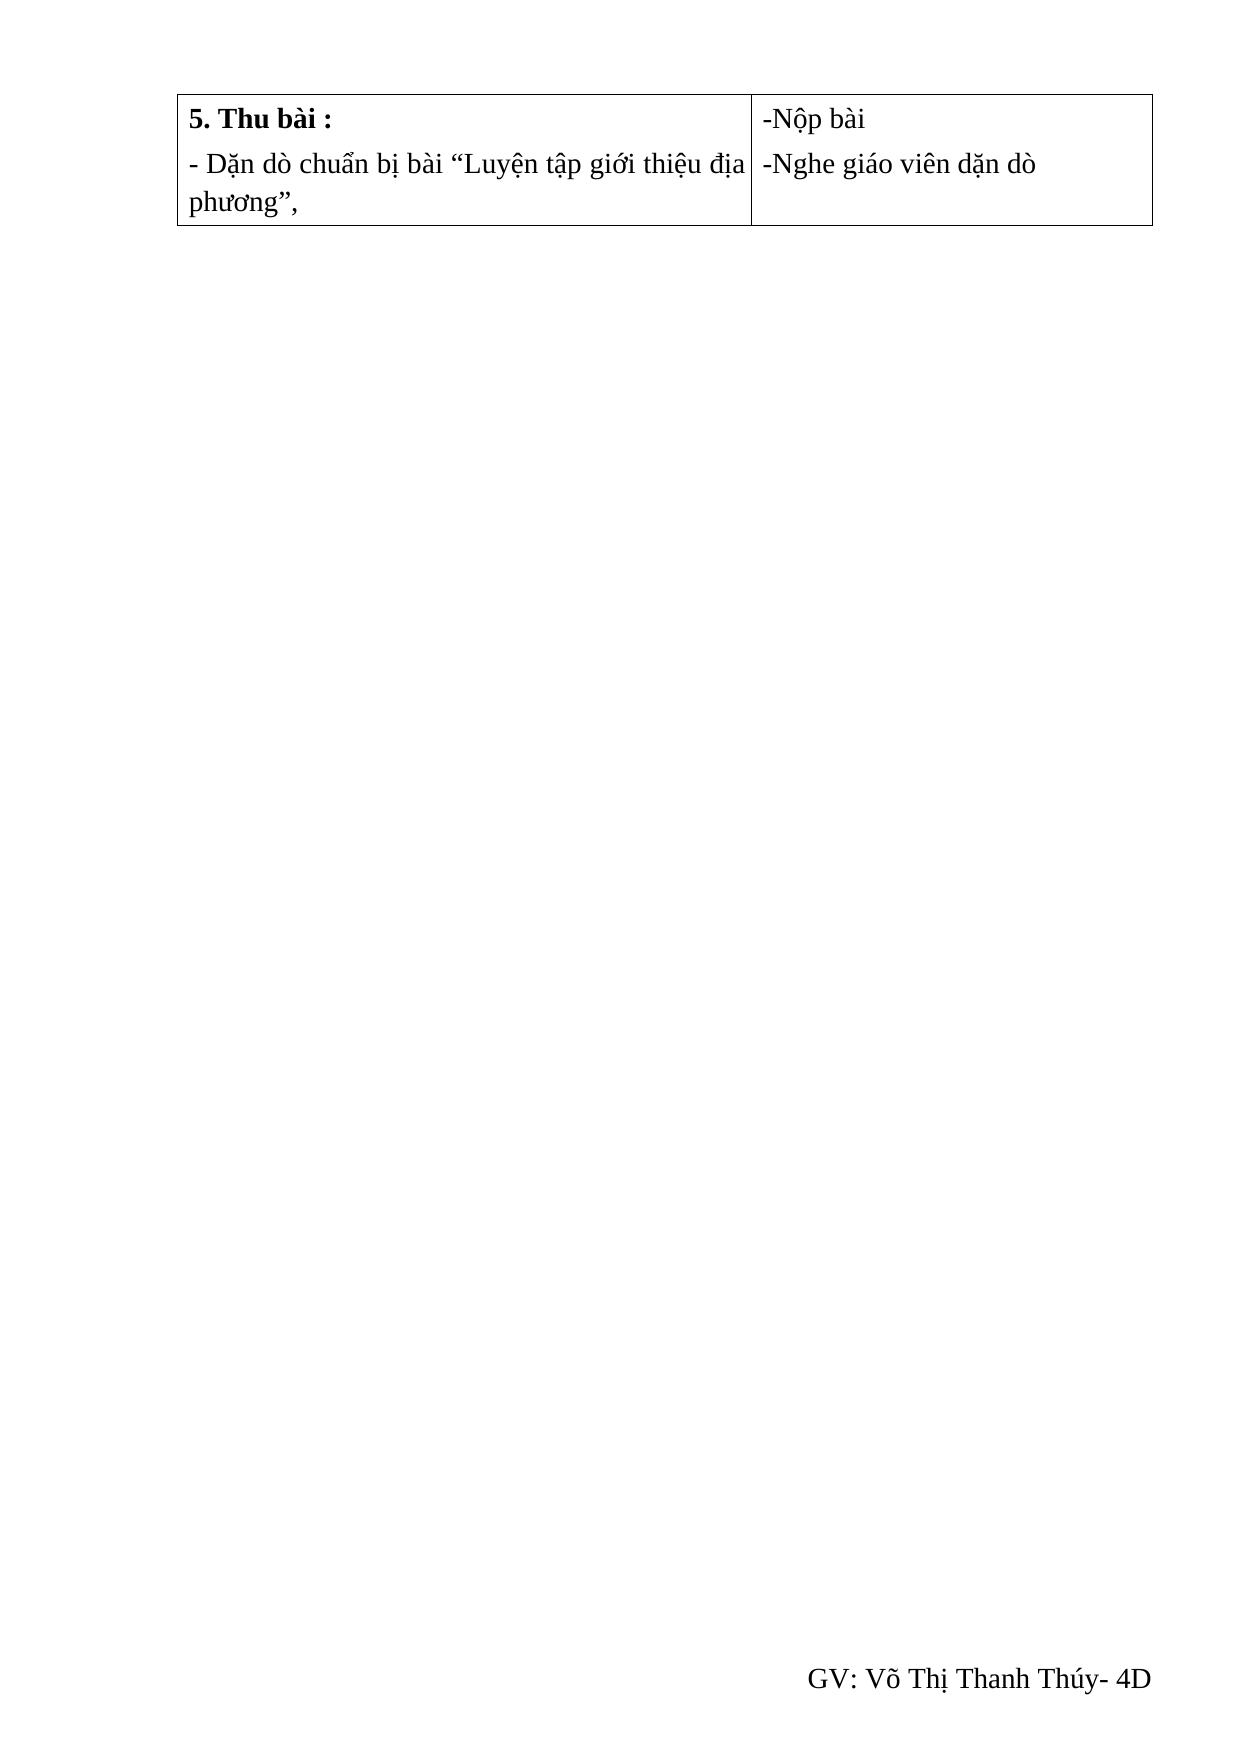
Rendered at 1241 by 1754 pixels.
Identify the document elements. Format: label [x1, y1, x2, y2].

table_cell [178, 95, 751, 225]
table_cell [752, 95, 1152, 225]
